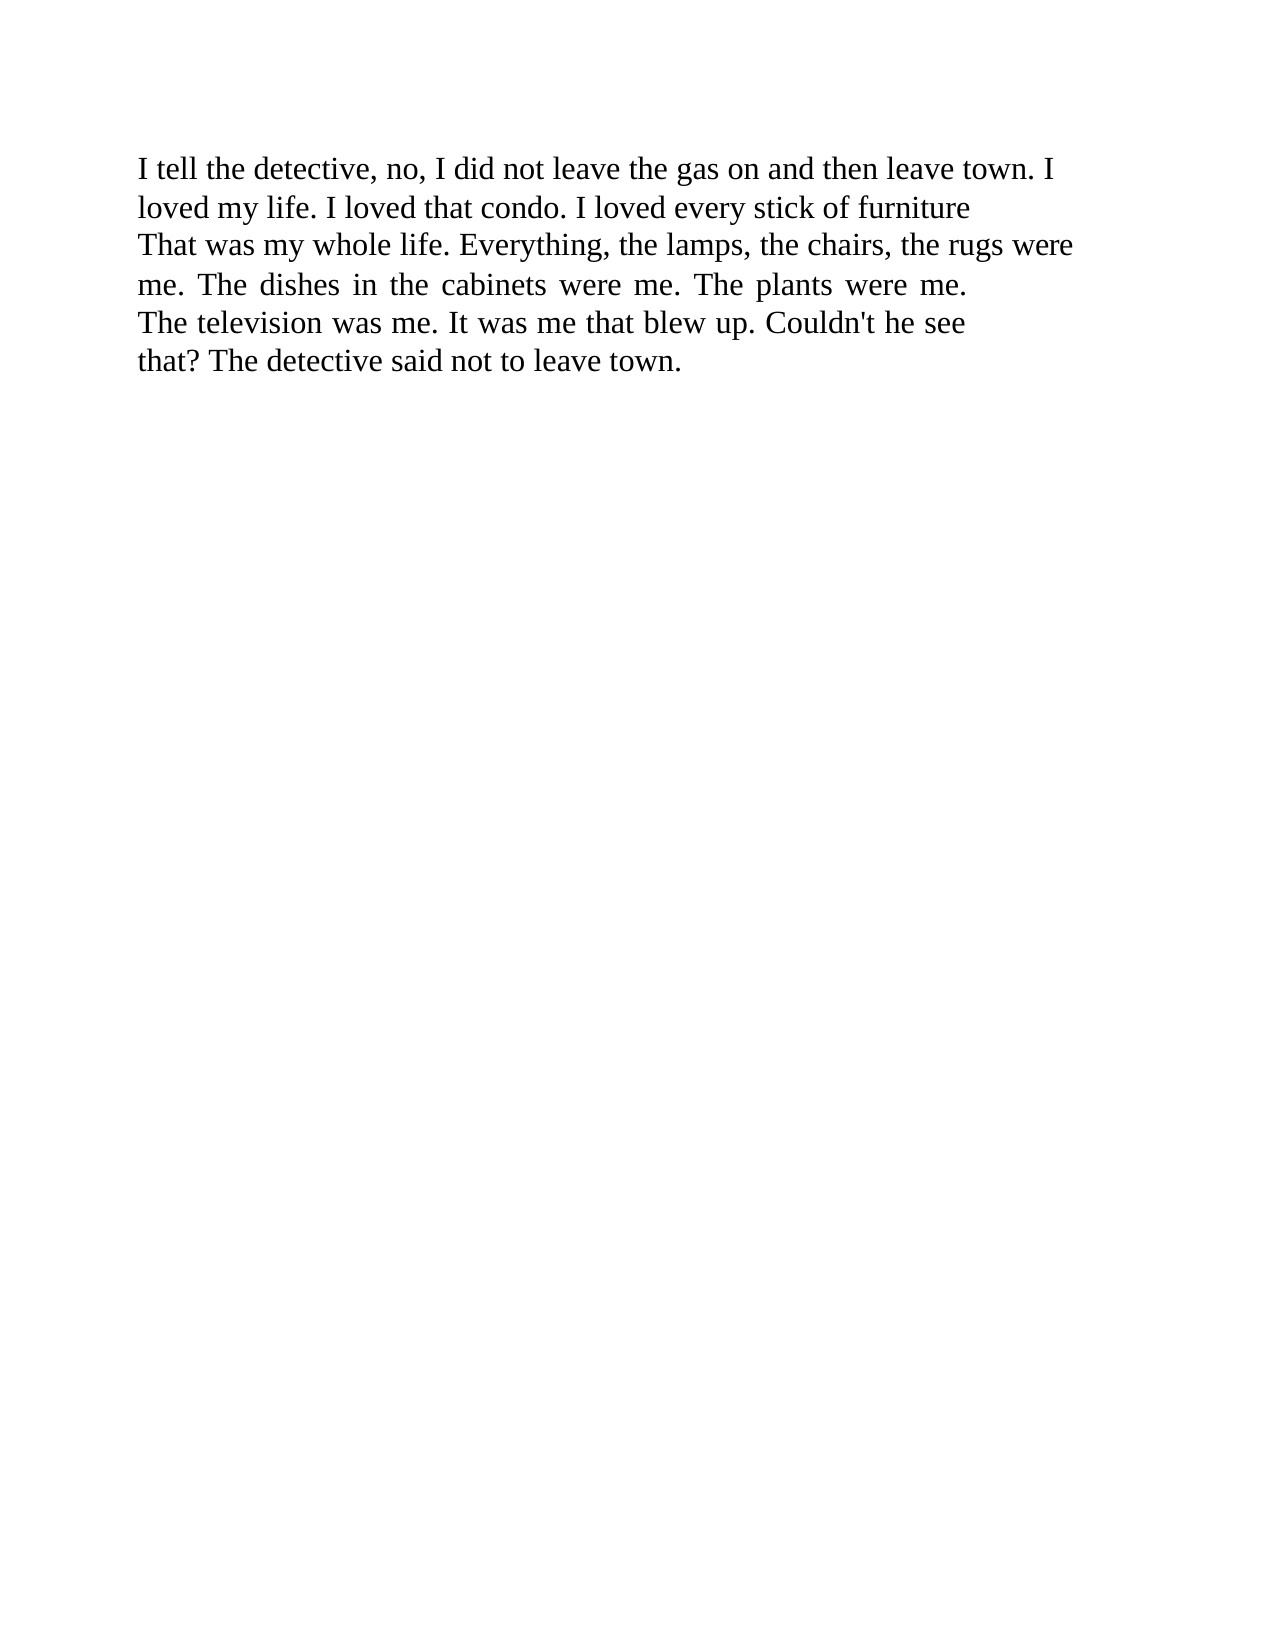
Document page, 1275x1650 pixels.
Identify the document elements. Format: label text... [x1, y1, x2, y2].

text I tell the detective, no, I did not leave the gas on and then leave town. I loved my life. I loved that condo. I loved every stick of furniture [137, 149, 1095, 225]
text That was my whole life. Everything, the lamps, the chairs, the rugs were [137, 227, 1119, 263]
text me. The dishes in the cabinets were me. The plants were me. The television was me. It was me that blew up. Couldn't he see that? The detective said not to leave town. [137, 265, 967, 378]
